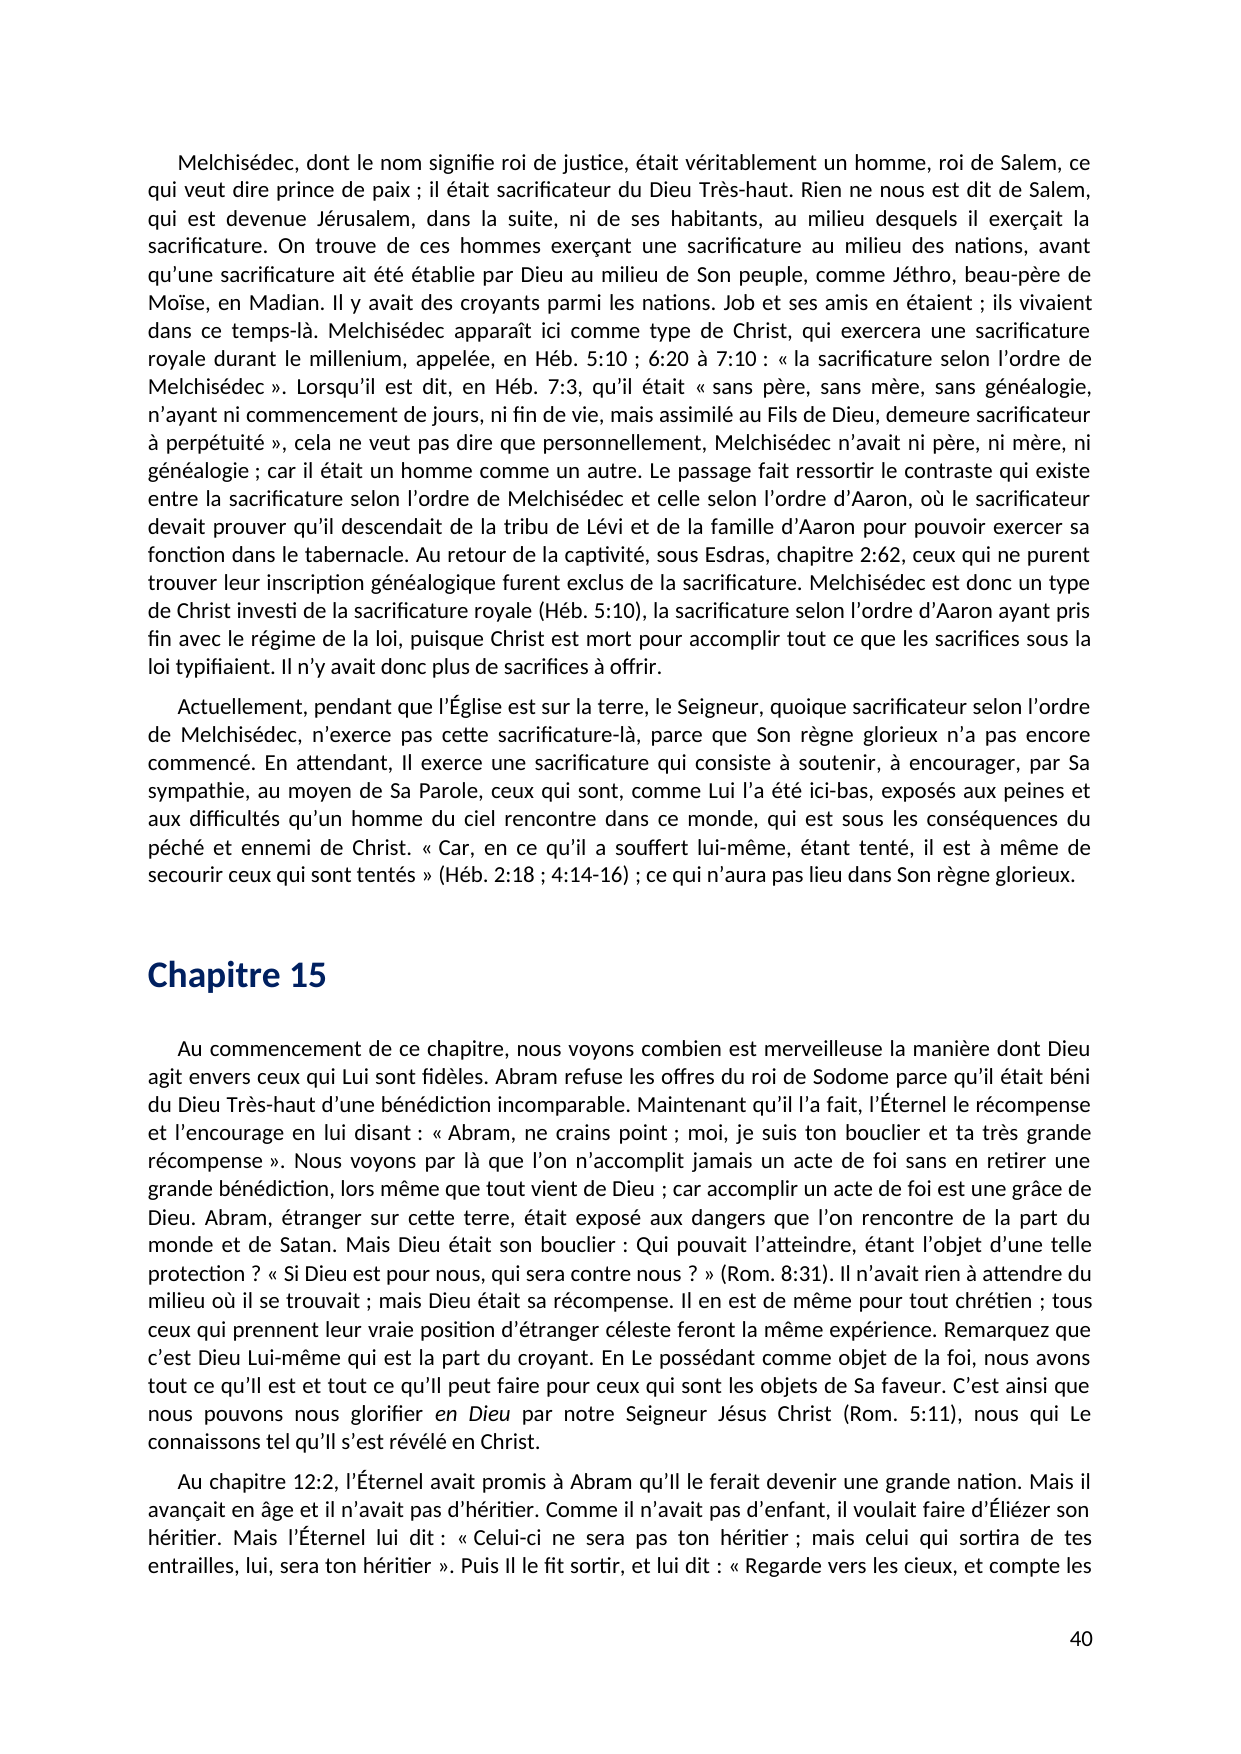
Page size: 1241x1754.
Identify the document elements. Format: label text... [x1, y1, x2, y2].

text Melchisédec, dont le nom signifie roi de justice, était véritablement un homme, roi de Salem, ce qui veut dire prince de paix ; il était sacrificateur du Dieu Très-haut. Rien ne nous est dit de Salem, qui est devenue Jérusalem, dans la suite, ni de ses habitants, au milieu desquels il exerçait la sacrificature. On trouve de ces hommes exerçant une sacrificature au milieu des nations, avant qu’une sacrificature ait été établie par Dieu au milieu de Son peuple, comme Jéthro, beau-père de Moïse, en Madian. Il y avait des croyants parmi les nations. Job et ses amis en étaient ; ils vivaient dans ce temps-là. Melchisédec apparaît ici comme type de Christ, qui exercera une sacrificature royale durant le millenium, appelée, en Héb. 5:10 ; 6:20 à 7:10 : « la sacrificature selon l’ordre de Melchisédec ». Lorsqu’il est dit, en Héb. 7:3, qu’il était « sans père, sans mère, sans généalogie, n’ayant ni commencement de jours, ni fin de vie, mais assimilé au Fils de Dieu, demeure sacrificateur à perpétuité », cela ne veut pas dire que personnellement, Melchisédec n’avait ni père, ni mère, ni généalogie ; car il était un homme comme un autre. Le passage fait ressortir le contraste qui existe entre la sacrificature selon l’ordre de Melchisédec et celle selon l’ordre d’Aaron, où le sacrificateur devait prouver qu’il descendait de la tribu de Lévi et de la famille d’Aaron pour pouvoir exercer sa fonction dans le tabernacle. Au retour de la captivité, sous Esdras, chapitre 2:62, ceux qui ne purent trouver leur inscription généalogique furent exclus de la sacrificature. Melchisédec est donc un type de Christ investi de la sacrificature royale (Héb. 5:10), la sacrificature selon l’ordre d’Aaron ayant pris fin avec le régime de la loi, puisque Christ est mort pour accomplir tout ce que les sacrifices sous la loi typifiaient. Il n’y avait donc plus de sacrifices à offrir. [148, 148, 1093, 680]
text Actuellement, pendant que l’Église est sur la terre, le Seigneur, quoique sacrificateur selon l’ordre de Melchisédec, n’exerce pas cette sacrificature-là, parce que Son règne glorieux n’a pas encore commencé. En attendant, Il exerce une sacrificature qui consiste à soutenir, à encourager, par Sa sympathie, au moyen de Sa Parole, ceux qui sont, comme Lui l’a été ici-bas, exposés aux peines et aux difficultés qu’un homme du ciel rencontre dans ce monde, qui est sous les conséquences du péché et ennemi de Christ. « Car, en ce qu’il a souffert lui-même, étant tenté, il est à même de secourir ceux qui sont tentés » (Héb. 2:18 ; 4:14-16) ; ce qui n’aura pas lieu dans Son règne glorieux. [148, 692, 1093, 889]
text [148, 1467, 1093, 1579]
subtitle Chapitre 15 [148, 951, 1093, 997]
text Au commencement de ce chapitre, nous voyons combien est merveilleuse la manière dont Dieu agit envers ceux qui Lui sont fidèles. Abram refuse les offres du roi de Sodome parce qu’il était béni du Dieu Très-haut d’une bénédiction incomparable. Maintenant qu’il l’a fait, l’Éternel le récompense et l’encourage en lui disant : « Abram, ne crains point ; moi, je suis ton bouclier et ta très grande récompense ». Nous voyons par là que l’on n’accomplit jamais un acte de foi sans en retirer une grande bénédiction, lors même que tout vient de Dieu ; car accomplir un acte de foi est une grâce de Dieu. Abram, étranger sur cette terre, était exposé aux dangers que l’on rencontre de la part du monde et de Satan. Mais Dieu était son bouclier : Qui pouvait l’atteindre, étant l’objet d’une telle protection ? « Si Dieu est pour nous, qui sera contre nous ? » (Rom. 8:31). Il n’avait rien à attendre du milieu où il se trouvait ; mais Dieu était sa récompense. Il en est de même pour tout chrétien ; tous ceux qui prennent leur vraie position d’étranger céleste feront la même expérience. Remarquez que c’est Dieu Lui-même qui est la part du croyant. En Le possédant comme objet de la foi, nous avons tout ce qu’Il est et tout ce qu’Il peut faire pour ceux qui sont les objets de Sa faveur. C’est ainsi que nous pouvons nous glorifier en Dieu par notre Seigneur Jésus Christ (Rom. 5:11), nous qui Le connaissons tel qu’Il s’est révélé en Christ. [148, 1034, 1093, 1455]
